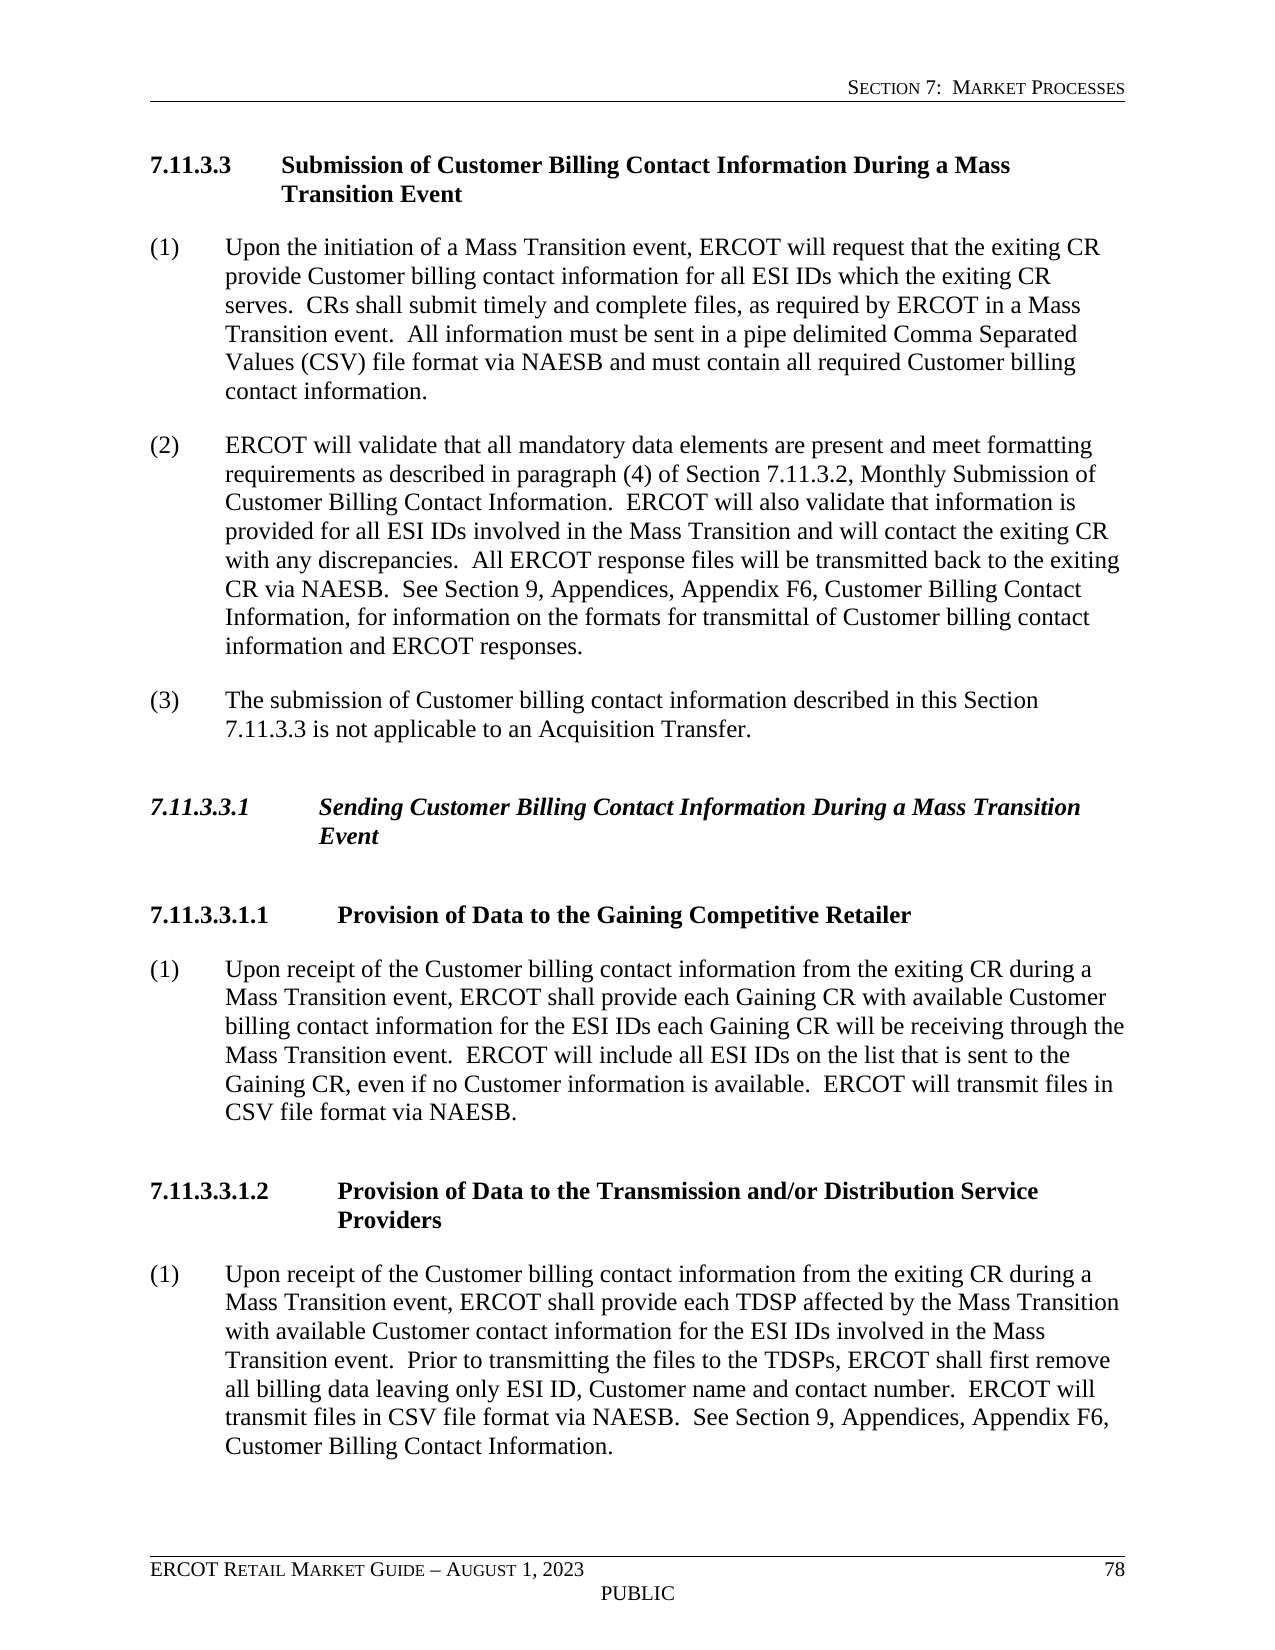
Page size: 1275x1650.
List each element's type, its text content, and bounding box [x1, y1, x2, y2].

text (2) ERCOT will validate that all mandatory data elements are present and meet formatting requirements as described in paragraph (4) of Section 7.11.3.2, Monthly Submission of Customer Billing Contact Information. ERCOT will also validate that information is provided for all ESI IDs involved in the Mass Transition and will contact the exiting CR with any discrepancies. All ERCOT response files will be transmitted back to the exiting CR via NAESB. See Section 9, Appendices, Appendix F6, Customer Billing Contact Information, for information on the formats for transmittal of Customer billing contact information and ERCOT responses. [150, 430, 1125, 660]
text 7.11.3.3.1.2 Provision of Data to the Transmission and/or Distribution Service Providers [150, 1176, 1125, 1234]
text 7.11.3.3.1.1 Provision of Data to the Gaining Competitive Retailer [150, 900, 1125, 929]
text 7.11.3.3 Submission of Customer Billing Contact Information During a Mass Transition Event [150, 150, 1125, 207]
text (1) Upon receipt of the Customer billing contact information from the exiting CR during a Mass Transition event, ERCOT shall provide each Gaining CR with available Customer billing contact information for the ESI IDs each Gaining CR will be receiving through the Mass Transition event. ERCOT will include all ESI IDs on the list that is sent to the Gaining CR, even if no Customer information is available. ERCOT will transmit files in CSV file format via NAESB. [150, 954, 1125, 1126]
text (1) Upon receipt of the Customer billing contact information from the exiting CR during a Mass Transition event, ERCOT shall provide each TDSP affected by the Mass Transition with available Customer contact information for the ESI IDs involved in the Mass Transition event. Prior to transmitting the files to the TDSPs, ERCOT shall first remove all billing data leaving only ESI ID, Customer name and contact number. ERCOT will transmit files in CSV file format via NAESB. See Section 9, Appendices, Appendix F6, Customer Billing Contact Information. [150, 1259, 1125, 1460]
text (1) Upon the initiation of a Mass Transition event, ERCOT will request that the exiting CR provide Customer billing contact information for all ESI IDs which the exiting CR serves. CRs shall submit timely and complete files, as required by ERCOT in a Mass Transition event. All information must be sent in a pipe delimited Comma Separated Values (CSV) file format via NAESB and must contain all required Customer billing contact information. [150, 232, 1125, 405]
text (3) The submission of Customer billing contact information described in this Section 7.11.3.3 is not applicable to an Acquisition Transfer. [150, 685, 1125, 742]
text 7.11.3.3.1 Sending Customer Billing Contact Information During a Mass Transition Event [150, 792, 1125, 850]
